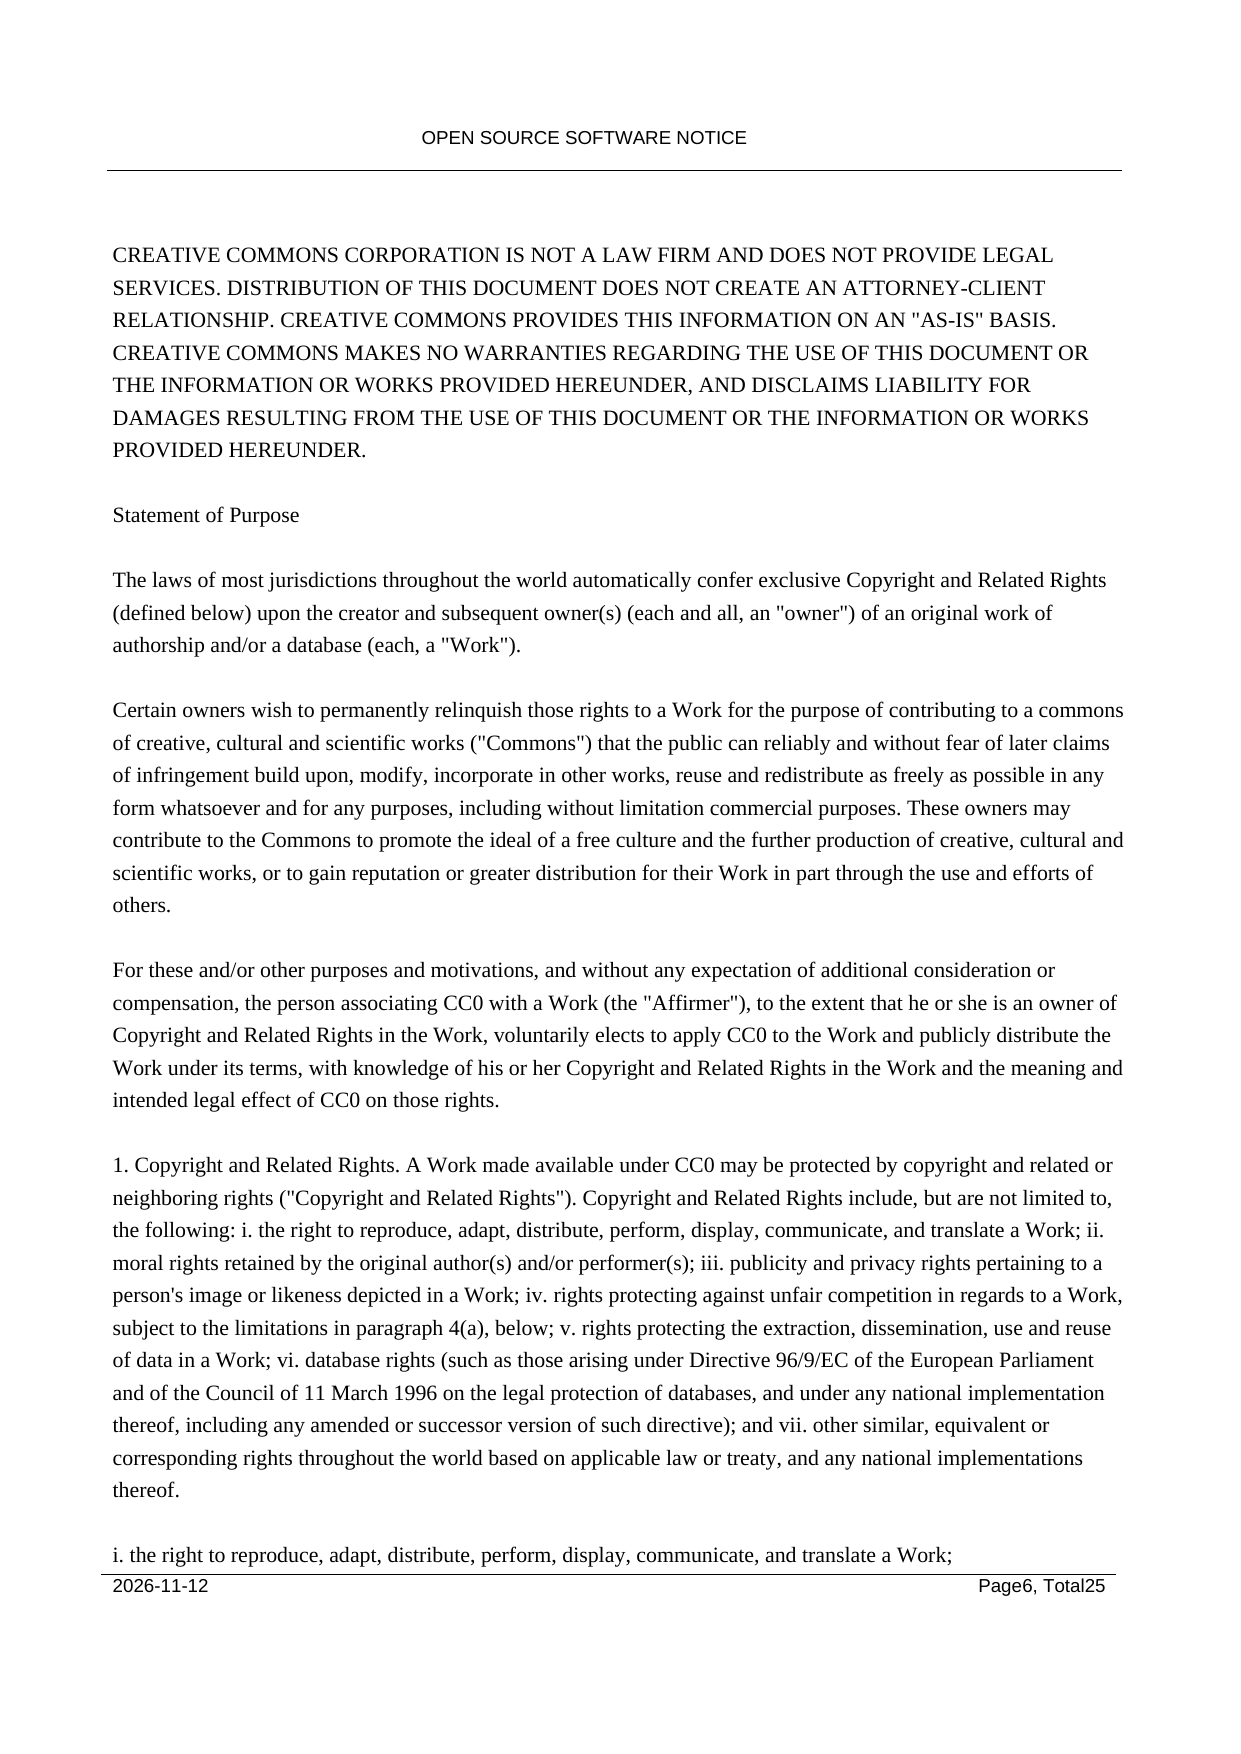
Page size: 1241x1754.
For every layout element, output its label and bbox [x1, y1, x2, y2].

text [112, 206, 1128, 1571]
